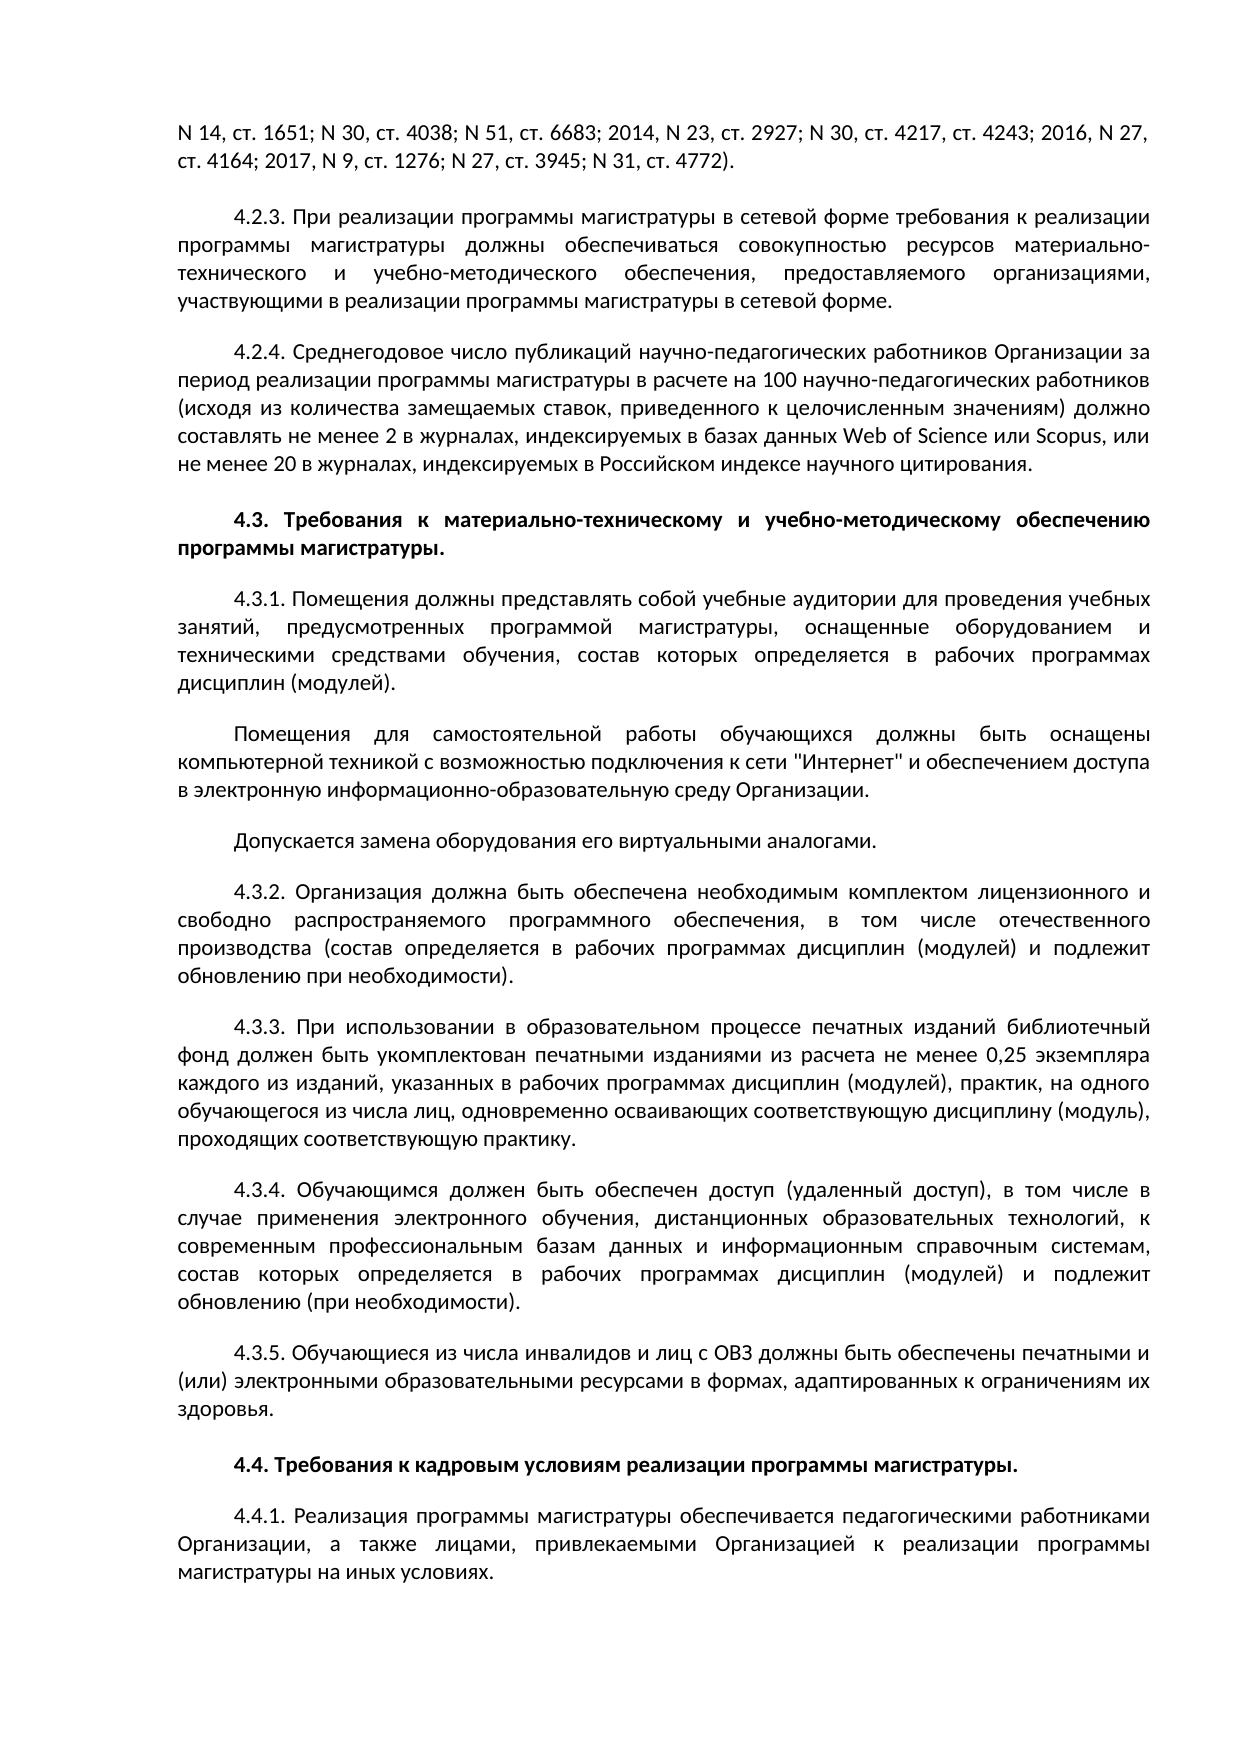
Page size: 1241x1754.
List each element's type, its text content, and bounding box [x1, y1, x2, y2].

text 4.3.5. Обучающиеся из числа инвалидов и лиц с ОВЗ должны быть обеспечены печатными и (или) электронными образовательными ресурсами в формах, адаптированных к ограничениям их здоровья. [177, 1338, 1152, 1422]
text Допускается замена оборудования его виртуальными аналогами. [177, 826, 1152, 854]
title 4.3. Требования к материально-техническому и учебно-методическому обеспечению программы магистратуры. [177, 505, 1152, 561]
text 4.2.3. При реализации программы магистратуры в сетевой форме требования к реализации программы магистратуры должны обеспечиваться совокупностью ресурсов материально-технического и учебно-методического обеспечения, предоставляемого организациями, участвующими в реализации программы магистратуры в сетевой форме. [177, 202, 1152, 314]
title 4.4. Требования к кадровым условиям реализации программы магистратуры. [177, 1450, 1152, 1478]
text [177, 118, 1152, 174]
text 4.4.1. Реализация программы магистратуры обеспечивается педагогическими работниками Организации, а также лицами, привлекаемыми Организацией к реализации программы магистратуры на иных условиях. [177, 1501, 1152, 1585]
text 4.3.1. Помещения должны представлять собой учебные аудитории для проведения учебных занятий, предусмотренных программой магистратуры, оснащенные оборудованием и техническими средствами обучения, состав которых определяется в рабочих программах дисциплин (модулей). [177, 584, 1152, 696]
text 4.2.4. Среднегодовое число публикаций научно-педагогических работников Организации за период реализации программы магистратуры в расчете на 100 научно-педагогических работников (исходя из количества замещаемых ставок, приведенного к целочисленным значениям) должно составлять не менее 2 в журналах, индексируемых в базах данных Web of Science или Scopus, или не менее 20 в журналах, индексируемых в Российском индексе научного цитирования. [177, 337, 1152, 477]
text 4.3.4. Обучающимся должен быть обеспечен доступ (удаленный доступ), в том числе в случае применения электронного обучения, дистанционных образовательных технологий, к современным профессиональным базам данных и информационным справочным системам, состав которых определяется в рабочих программах дисциплин (модулей) и подлежит обновлению (при необходимости). [177, 1175, 1152, 1315]
text 4.3.3. При использовании в образовательном процессе печатных изданий библиотечный фонд должен быть укомплектован печатными изданиями из расчета не менее 0,25 экземпляра каждого из изданий, указанных в рабочих программах дисциплин (модулей), практик, на одного обучающегося из числа лиц, одновременно осваивающих соответствующую дисциплину (модуль), проходящих соответствующую практику. [177, 1012, 1152, 1152]
text 4.3.2. Организация должна быть обеспечена необходимым комплектом лицензионного и свободно распространяемого программного обеспечения, в том числе отечественного производства (состав определяется в рабочих программах дисциплин (модулей) и подлежит обновлению при необходимости). [177, 877, 1152, 989]
text Помещения для самостоятельной работы обучающихся должны быть оснащены компьютерной техникой с возможностью подключения к сети "Интернет" и обеспечением доступа в электронную информационно-образовательную среду Организации. [177, 719, 1152, 803]
